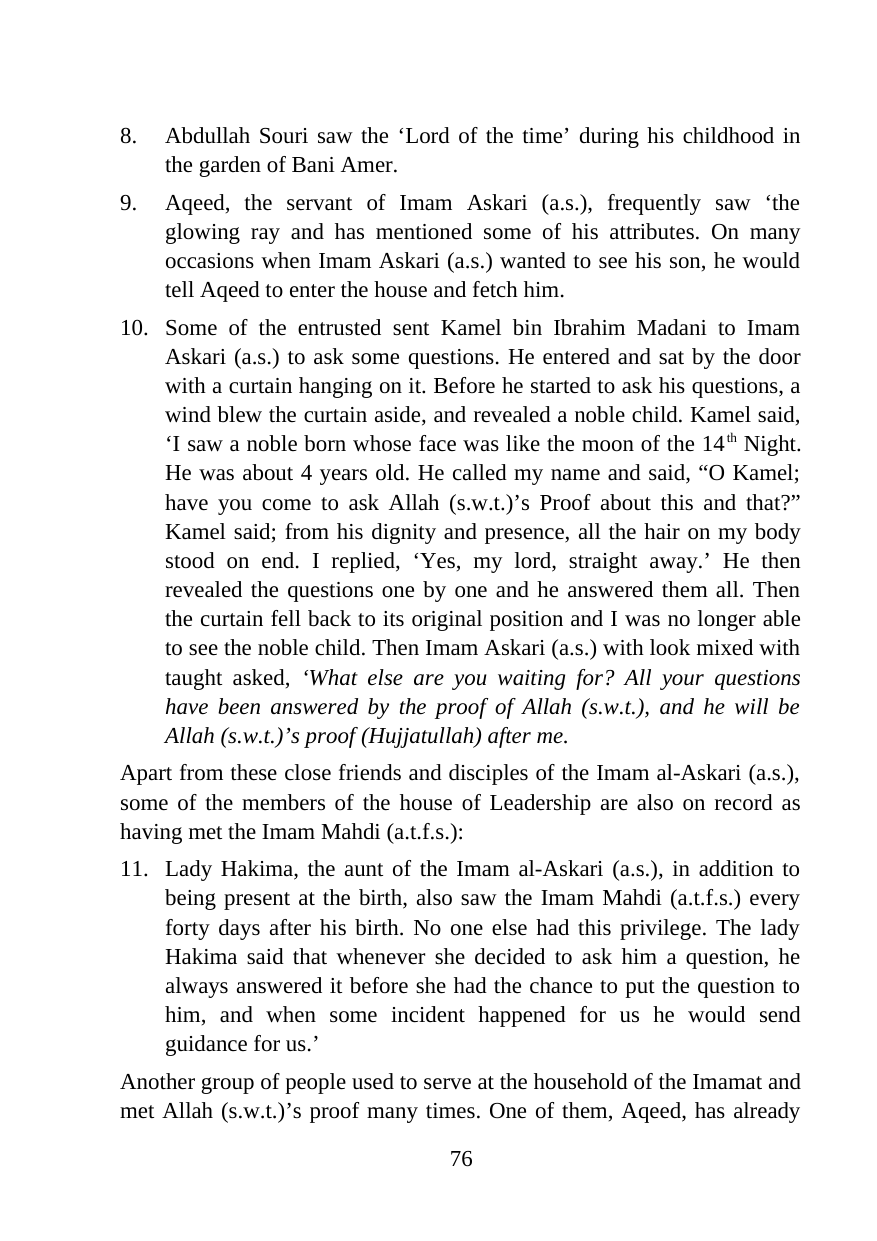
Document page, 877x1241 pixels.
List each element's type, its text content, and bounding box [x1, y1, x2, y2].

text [120, 1066, 802, 1124]
text 9. Aqeed, the servant of Imam Askari (a.s.), frequently saw ‘the glowing ray and has mentioned some of his attributes. On many occasions when Imam Askari (a.s.) wanted to see his son, he would tell Aqeed to enter the house and fetch him. [120, 187, 802, 303]
text 8. Abdullah Souri saw the ‘Lord of the time’ during his childhood in the garden of Bani Amer. [120, 120, 802, 178]
text 10. Some of the entrusted sent Kamel bin Ibrahim Madani to Imam Askari (a.s.) to ask some questions. He entered and sat by the door with a curtain hanging on it. Before he started to ask his questions, a wind blew the curtain aside, and revealed a noble child. Kamel said, ‘I saw a noble born whose face was like the moon of the 14th Night. He was about 4 years old. He called my name and said, “O Kamel; have you come to ask Allah (s.w.t.)’s Proof about this and that?” Kamel said; from his dignity and presence, all the hair on my body stood on end. I replied, ‘Yes, my lord, straight away.’ He then revealed the questions one by one and he answered them all. Then the curtain fell back to its original position and I was no longer able to see the noble child. Then Imam Askari (a.s.) with look mixed with taught asked, ‘What else are you waiting for? All your questions have been answered by the proof of Allah (s.w.t.), and he will be Allah (s.w.t.)’s proof (Hujjatullah) after me. [120, 312, 802, 749]
text 11. Lady Hakima, the aunt of the Imam al-Askari (a.s.), in addition to being present at the birth, also saw the Imam Mahdi (a.t.f.s.) every forty days after his birth. No one else had this privilege. The lady Hakima said that whenever she decided to ask him a question, he always answered it before she had the chance to put the question to him, and when some incident happened for us he would send guidance for us.’ [120, 853, 802, 1057]
text Apart from these close friends and disciples of the Imam al-Askari (a.s.), some of the members of the house of Leadership are also on record as having met the Imam Mahdi (a.t.f.s.): [120, 757, 802, 845]
